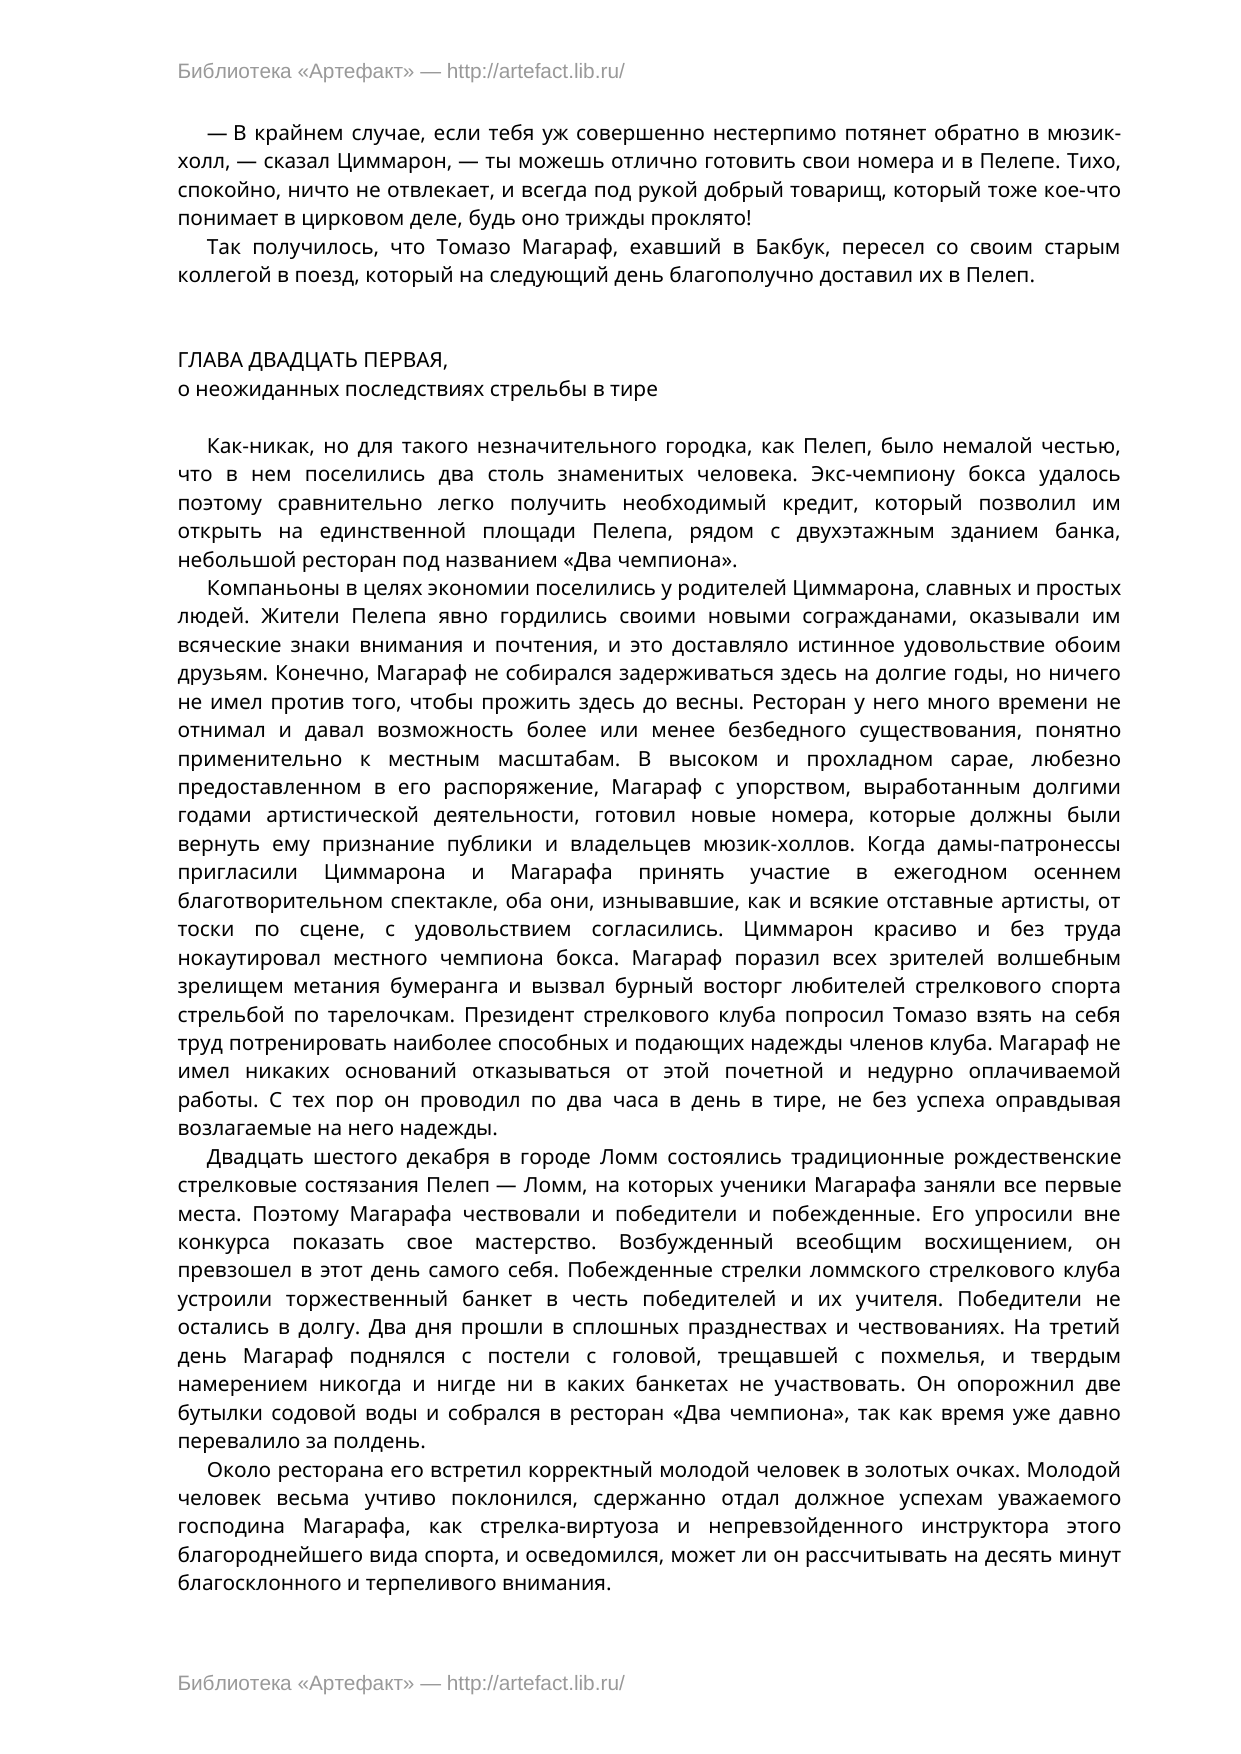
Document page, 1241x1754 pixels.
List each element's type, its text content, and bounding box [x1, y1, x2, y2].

text Так получилось, что Томазо Магараф, ехавший в Бакбук, пересел со своим старым коллегой в поезд, который на следующий день благополучно доставил их в Пелеп. [177, 232, 1122, 289]
text Компаньоны в целях экономии поселились у родителей Циммарона, славных и простых людей. Жители Пелепа явно гордились своими новыми согражданами, оказывали им всяческие знаки внимания и почтения, и это доставляло истинное удовольствие обоим друзьям. Конечно, Магараф не собирался задерживаться здесь на долгие годы, но ничего не имел против того, чтобы прожить здесь до весны. Ресторан у него много времени не отнимал и давал возможность более или менее безбедного существования, понятно применительно к местным масштабам. В высоком и прохладном сарае, любезно предоставленном в его распоряжение, Магараф с упорством, выработанным долгими годами артистической деятельности, готовил новые номера, которые должны были вернуть ему признание публики и владельцев мюзик-холлов. Когда дамы-патронессы пригласили Циммарона и Магарафа принять участие в ежегодном осеннем благотворительном спектакле, оба они, изнывавшие, как и всякие отставные артисты, от тоски по сцене, с удовольствием согласились. Циммарон красиво и без труда нокаутировал местного чемпиона бокса. Магараф поразил всех зрителей волшебным зрелищем метания бумеранга и вызвал бурный восторг любителей стрелкового спорта стрельбой по тарелочкам. Президент стрелкового клуба попросил Томазо взять на себя труд потренировать наиболее способных и подающих надежды членов клуба. Магараф не имел никаких оснований отказываться от этой почетной и недурно оплачиваемой работы. С тех пор он проводил по два часа в день в тире, не без успеха оправдывая возлагаемые на него надежды. [177, 573, 1122, 1142]
text Около ресторана его встретил корректный молодой человек в золотых очках. Молодой человек весьма учтиво поклонился, сдержанно отдал должное успехам уважаемого господина Магарафа, как стрелка-виртуоза и непревзойденного инструктора этого благороднейшего вида спорта, и осведомился, может ли он рассчитывать на десять минут благосклонного и терпеливого внимания. [177, 1455, 1122, 1597]
subtitle о неожиданных последствиях стрельбы в тире [177, 374, 1122, 402]
subtitle ГЛАВА ДВАДЦАТЬ ПЕРВАЯ, [177, 346, 1122, 374]
text Двадцать шестого декабря в городе Ломм состоялись традиционные рождественские стрелковые состязания Пелеп — Ломм, на которых ученики Магарафа заняли все первые места. Поэтому Магарафа чествовали и победители и побежденные. Его упросили вне конкурса показать свое мастерство. Возбужденный всеобщим восхищением, он превзошел в этот день самого себя. Побежденные стрелки ломмского стрелкового клуба устроили торжественный банкет в честь победителей и их учителя. Победители не остались в долгу. Два дня прошли в сплошных празднествах и чествованиях. На третий день Магараф поднялся с постели с головой, трещавшей с похмелья, и твердым намерением никогда и нигде ни в каких банкетах не участвовать. Он опорожнил две бутылки содовой воды и собрался в ресторан «Два чемпиона», так как время уже давно перевалило за полдень. [177, 1142, 1122, 1455]
text — В крайнем случае, если тебя уж совершенно нестерпимо потянет обратно в мюзик-холл, — сказал Циммарон, — ты можешь отлично готовить свои номера и в Пелепе. Тихо, спокойно, ничто не отвлекает, и всегда под рукой добрый товарищ, который тоже кое-что понимает в цирковом деле, будь оно трижды проклято! [177, 118, 1122, 232]
text Как-никак, но для такого незначительного городка, как Пелеп, было немалой честью, что в нем поселились два столь знаменитых человека. Экс-чемпиону бокса удалось поэтому сравнительно легко получить необходимый кредит, который позволил им открыть на единственной площади Пелепа, рядом с двухэтажным зданием банка, небольшой ресторан под названием «Два чемпиона». [177, 431, 1122, 573]
